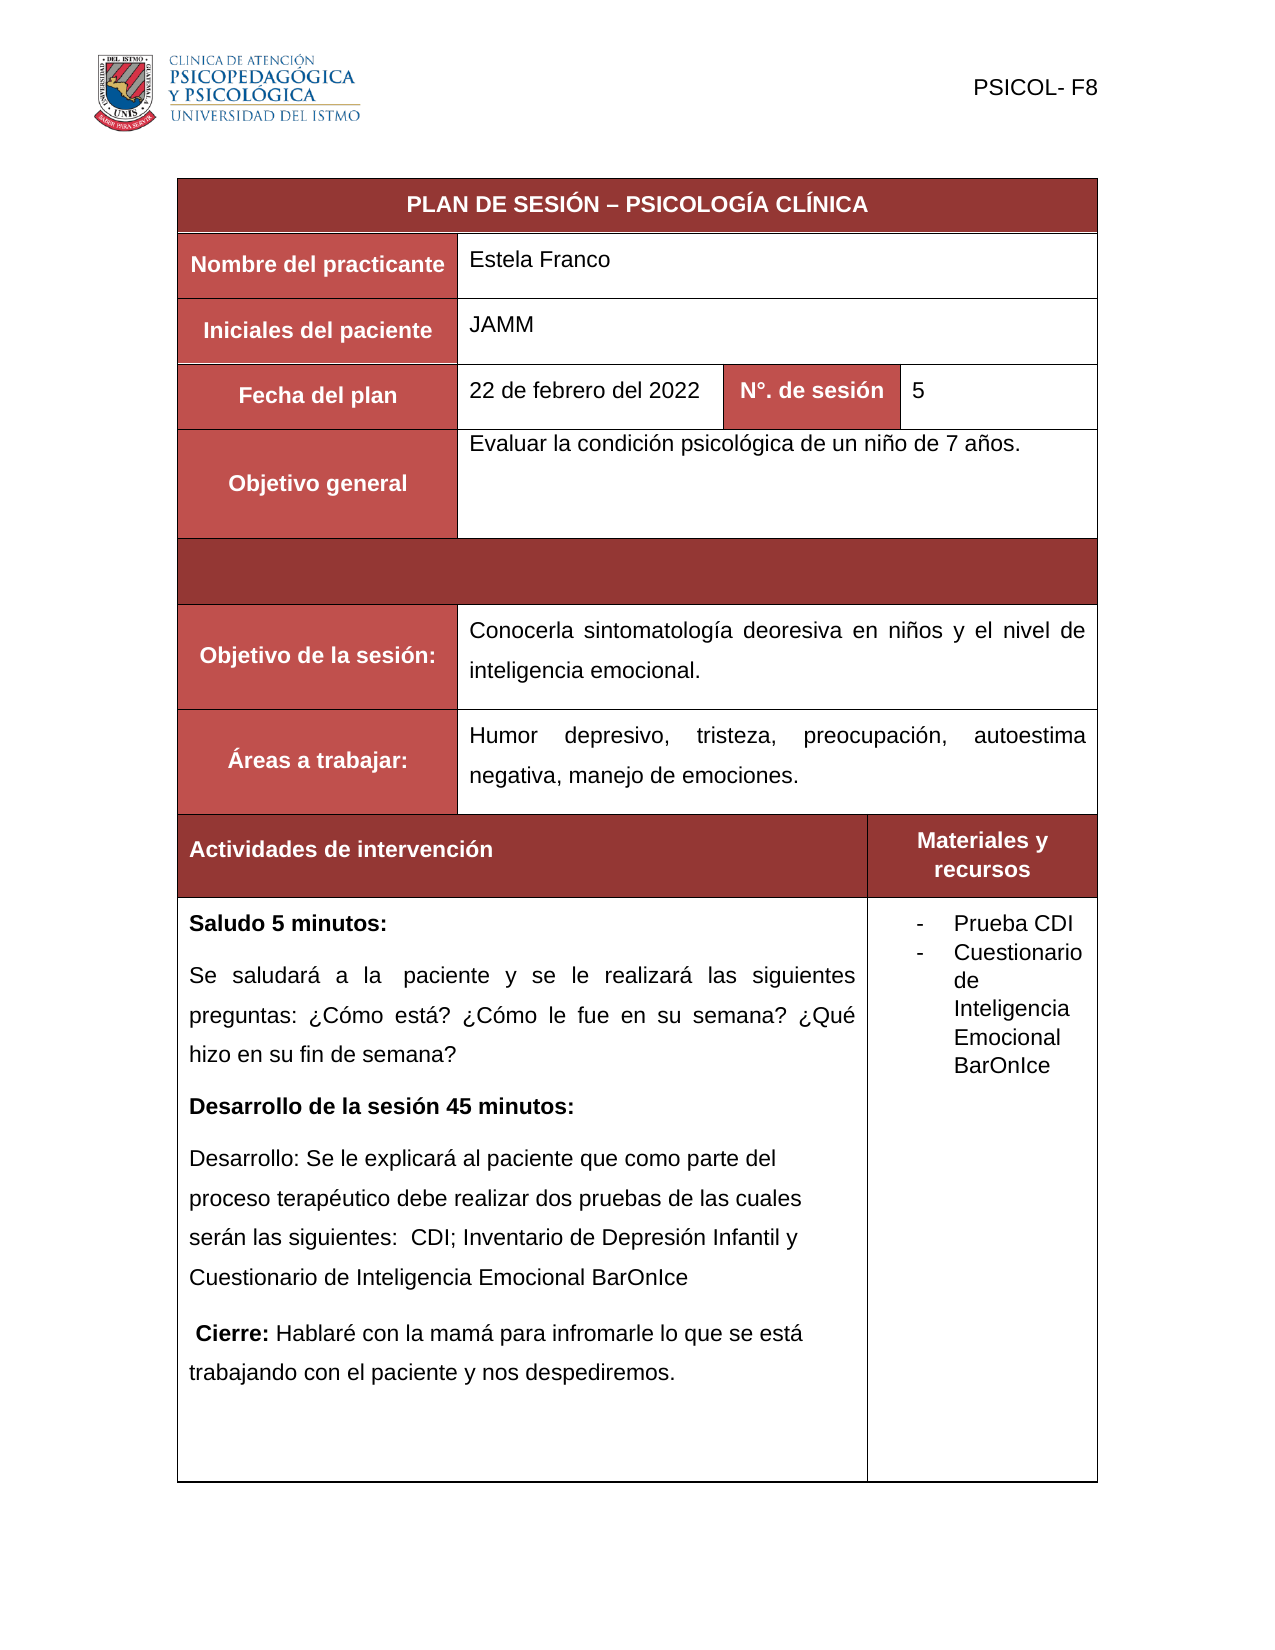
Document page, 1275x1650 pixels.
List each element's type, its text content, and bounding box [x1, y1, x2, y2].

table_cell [178, 898, 867, 1481]
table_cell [868, 898, 1097, 1481]
table_cell Nombre del practicante [178, 234, 457, 298]
table_cell Evaluar la condición psicológica de un niño de 7 años. [458, 430, 1097, 538]
table_cell JAMM [458, 299, 1097, 363]
table_cell Materiales y recursos [868, 815, 1097, 897]
table_cell Actividades de intervención [178, 815, 867, 897]
table_cell Objetivo general [178, 430, 457, 538]
table_cell Áreas a trabajar: [178, 710, 457, 814]
table_header PLAN DE SESIÓN – PSICOLOGÍA CLÍNICA [178, 179, 1097, 232]
table_cell Conocerla sintomatología deoresiva en niños y el nivel de inteligencia emocional. [458, 605, 1097, 709]
table_cell Fecha del plan [178, 365, 457, 429]
table_cell 22 de febrero del 2022 [458, 365, 723, 429]
table_cell Humor depresivo, tristeza, preocupación, autoestima negativa, manejo de emociones. [458, 710, 1097, 814]
table_cell Estela Franco [458, 234, 1097, 298]
table_cell [178, 539, 1097, 604]
table_cell 5 [901, 365, 1097, 429]
table_cell N°. de sesión [724, 365, 900, 429]
table_cell Iniciales del paciente [178, 299, 457, 363]
table_cell Objetivo de la sesión: [178, 605, 457, 709]
picture [42, 25, 422, 166]
